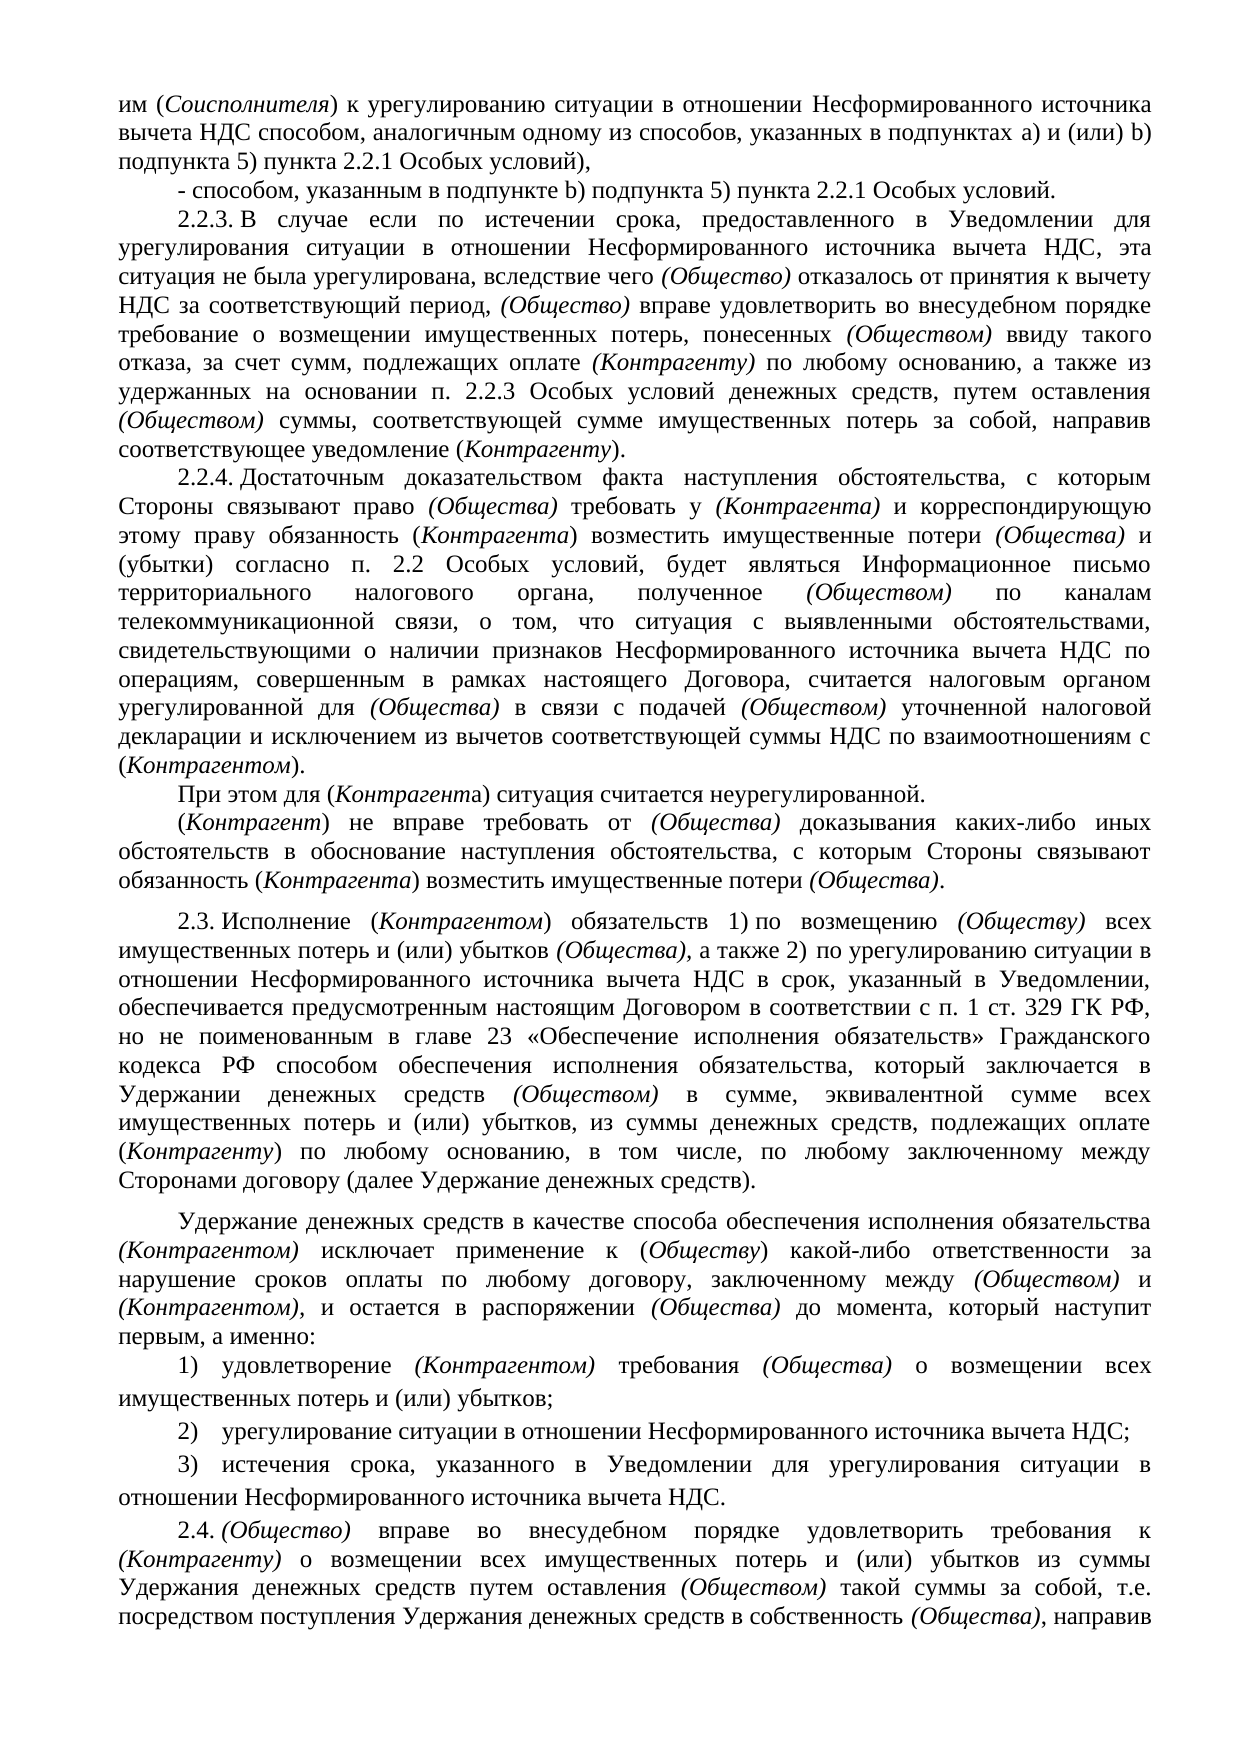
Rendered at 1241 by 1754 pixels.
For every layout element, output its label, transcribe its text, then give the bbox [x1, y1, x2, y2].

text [118, 1515, 1152, 1630]
text При этом для (Контрагента) ситуация считается неурегулированной. [118, 779, 1152, 807]
text - способом, указанным в подпункте b) подпункта 5) пункта 2.2.1 Особых условий. [118, 175, 1152, 204]
text 2.2.4. Достаточным доказательством факта наступления обстоятельства, с которым Стороны связывают право (Общества) требовать у (Контрагента) и корреспондирующую этому праву обязанность (Контрагента) возместить имущественные потери (Общества) и (убытки) согласно п. 2.2 Особых условий, будет являться Информационное письмо территориального налогового органа, полученное (Обществом) по каналам телекоммуникационной связи, о том, что ситуация с выявленными обстоятельствами, свидетельствующими о наличии признаков Несформированного источника вычета НДС по операциям, совершенным в рамках настоящего Договора, считается налоговым органом урегулированной для (Общества) в связи с подачей (Обществом) уточненной налоговой декларации и исключением из вычетов соответствующей суммы НДС по взаимоотношениям с (Контрагентом). [118, 462, 1152, 779]
list урегулирование ситуации в отношении Несформированного источника вычета НДС; [118, 1416, 1152, 1445]
list истечения срока, указанного в Уведомлении для урегулирования ситуации в отношении Несформированного источника вычета НДС. [118, 1449, 1152, 1511]
text 2.3. Исполнение (Контрагентом) обязательств 1) по возмещению (Обществу) всех имущественных потерь и (или) убытков (Общества), а также 2) по урегулированию ситуации в отношении Несформированного источника вычета НДС в срок, указанный в Уведомлении, обеспечивается предусмотренным настоящим Договором в соответствии с п. 1 ст. 329 ГК РФ, но не поименованным в главе 23 «Обеспечение исполнения обязательств» Гражданского кодекса РФ способом обеспечения исполнения обязательства, который заключается в Удержании денежных средств (Обществом) в сумме, эквивалентной сумме всех имущественных потерь и (или) убытков, из суммы денежных средств, подлежащих оплате (Контрагенту) по любому основанию, в том числе, по любому заключенному между Сторонами договору (далее Удержание денежных средств). [118, 906, 1152, 1194]
list удовлетворение (Контрагентом) требования (Общества) о возмещении всех имущественных потерь и (или) убытков; [118, 1350, 1152, 1412]
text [118, 89, 1152, 175]
text Удержание денежных средств в качестве способа обеспечения исполнения обязательства (Контрагентом) исключает применение к (Обществу) какой-либо ответственности за нарушение сроков оплаты по любому договору, заключенному между (Обществом) и (Контрагентом), и остается в распоряжении (Общества) до момента, который наступит первым, а именно: [118, 1206, 1152, 1350]
text 2.2.3. В случае если по истечении срока, предоставленного в Уведомлении для урегулирования ситуации в отношении Несформированного источника вычета НДС, эта ситуация не была урегулирована, вследствие чего (Общество) отказалось от принятия к вычету НДС за соответствующий период, (Общество) вправе удовлетворить во внесудебном порядке требование о возмещении имущественных потерь, понесенных (Обществом) ввиду такого отказа, за счет сумм, подлежащих оплате (Контрагенту) по любому основанию, а также из удержанных на основании п. 2.2.3 Особых условий денежных средств, путем оставления (Обществом) суммы, соответствующей сумме имущественных потерь за собой, направив соответствующее уведомление (Контрагенту). [118, 204, 1152, 462]
text (Контрагент) не вправе требовать от (Общества) доказывания каких-либо иных обстоятельств в обоснование наступления обстоятельства, с которым Стороны связывают обязанность (Контрагента) возместить имущественные потери (Общества). [118, 807, 1152, 894]
